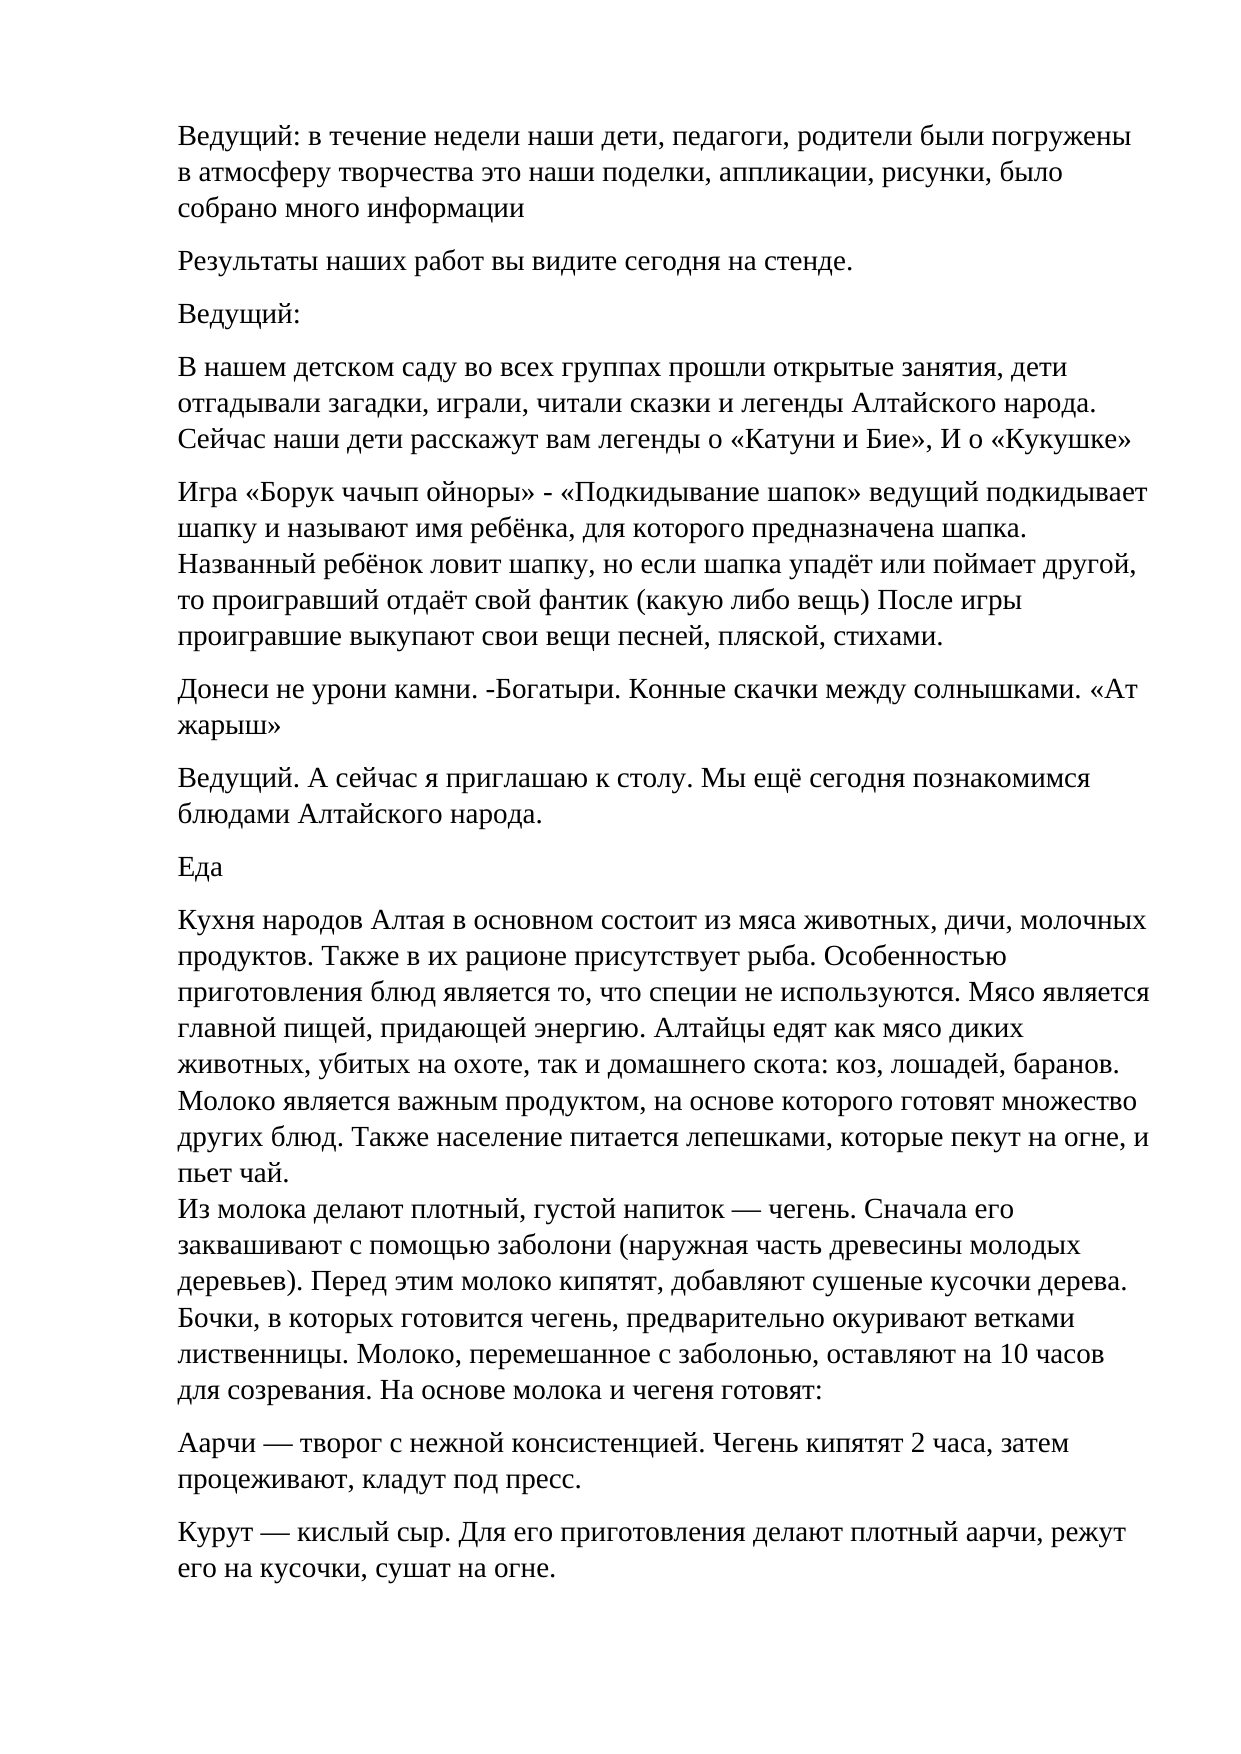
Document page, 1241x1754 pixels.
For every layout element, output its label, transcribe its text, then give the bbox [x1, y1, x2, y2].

text Курут — кислый сыр. Для его приготовления делают плотный аарчи, режут его на кусочки, сушат на огне. [177, 1514, 1152, 1583]
text Результаты наших работ вы видите сегодня на стенде. [177, 243, 1152, 277]
text Аарчи — творог с нежной консистенцией. Чегень кипятят 2 часа, затем процеживают, кладут под пресс. [177, 1425, 1152, 1494]
text В нашем детском саду во всех группах прошли открытые занятия, дети отгадывали загадки, играли, читали сказки и легенды Алтайского народа. Сейчас наши дети расскажут вам легенды о «Катуни и Бие», И о «Кукушке» [177, 349, 1152, 455]
text Еда [177, 849, 1152, 883]
text Ведущий: [177, 296, 1152, 329]
text Ведущий: в течение недели наши дети, педагоги, родители были погружены в атмосферу творчества это наши поделки, аппликации, рисунки, было собрано много информации [177, 118, 1152, 224]
text Ведущий. А сейчас я приглашаю к столу. Мы ещё сегодня познакомимся блюдами Алтайского народа. [177, 760, 1152, 830]
text Кухня народов Алтая в основном состоит из мяса животных, дичи, молочных продуктов. Также в их рационе присутствует рыба. Особенностью приготовления блюд является то, что специи не используются. Мясо является главной пищей, придающей энергию. Алтайцы едят как мясо диких животных, убитых на охоте, так и домашнего скота: коз, лошадей, баранов. Молоко является важным продуктом, на основе которого готовят множество других блюд. Также население питается лепешками, которые пекут на огне, и пьет чай. Из молока делают плотный, густой напиток — чегень. Сначала его заквашивают с помощью заболони (наружная часть древесины молодых деревьев). Перед этим молоко кипятят, добавляют сушеные кусочки дерева. Бочки, в которых готовится чегень, предварительно окуривают ветками лиственницы. Молоко, перемешанное с заболонью, оставляют на 10 часов для созревания. На основе молока и чегеня готовят: [177, 902, 1152, 1406]
text Игра «Борук чачып ойноры» - «Подкидывание шапок» ведущий подкидывает шапку и называют имя ребёнка, для которого предназначена шапка. Названный ребёнок ловит шапку, но если шапка упадёт или поймает другой, то проигравший отдаёт свой фантик (какую либо вещь) После игры проигравшие выкупают свои вещи песней, пляской, стихами. [177, 474, 1152, 652]
text Донеси не урони камни. -Богатыри. Конные скачки между солнышками. «Ат жарыш» [177, 671, 1152, 741]
